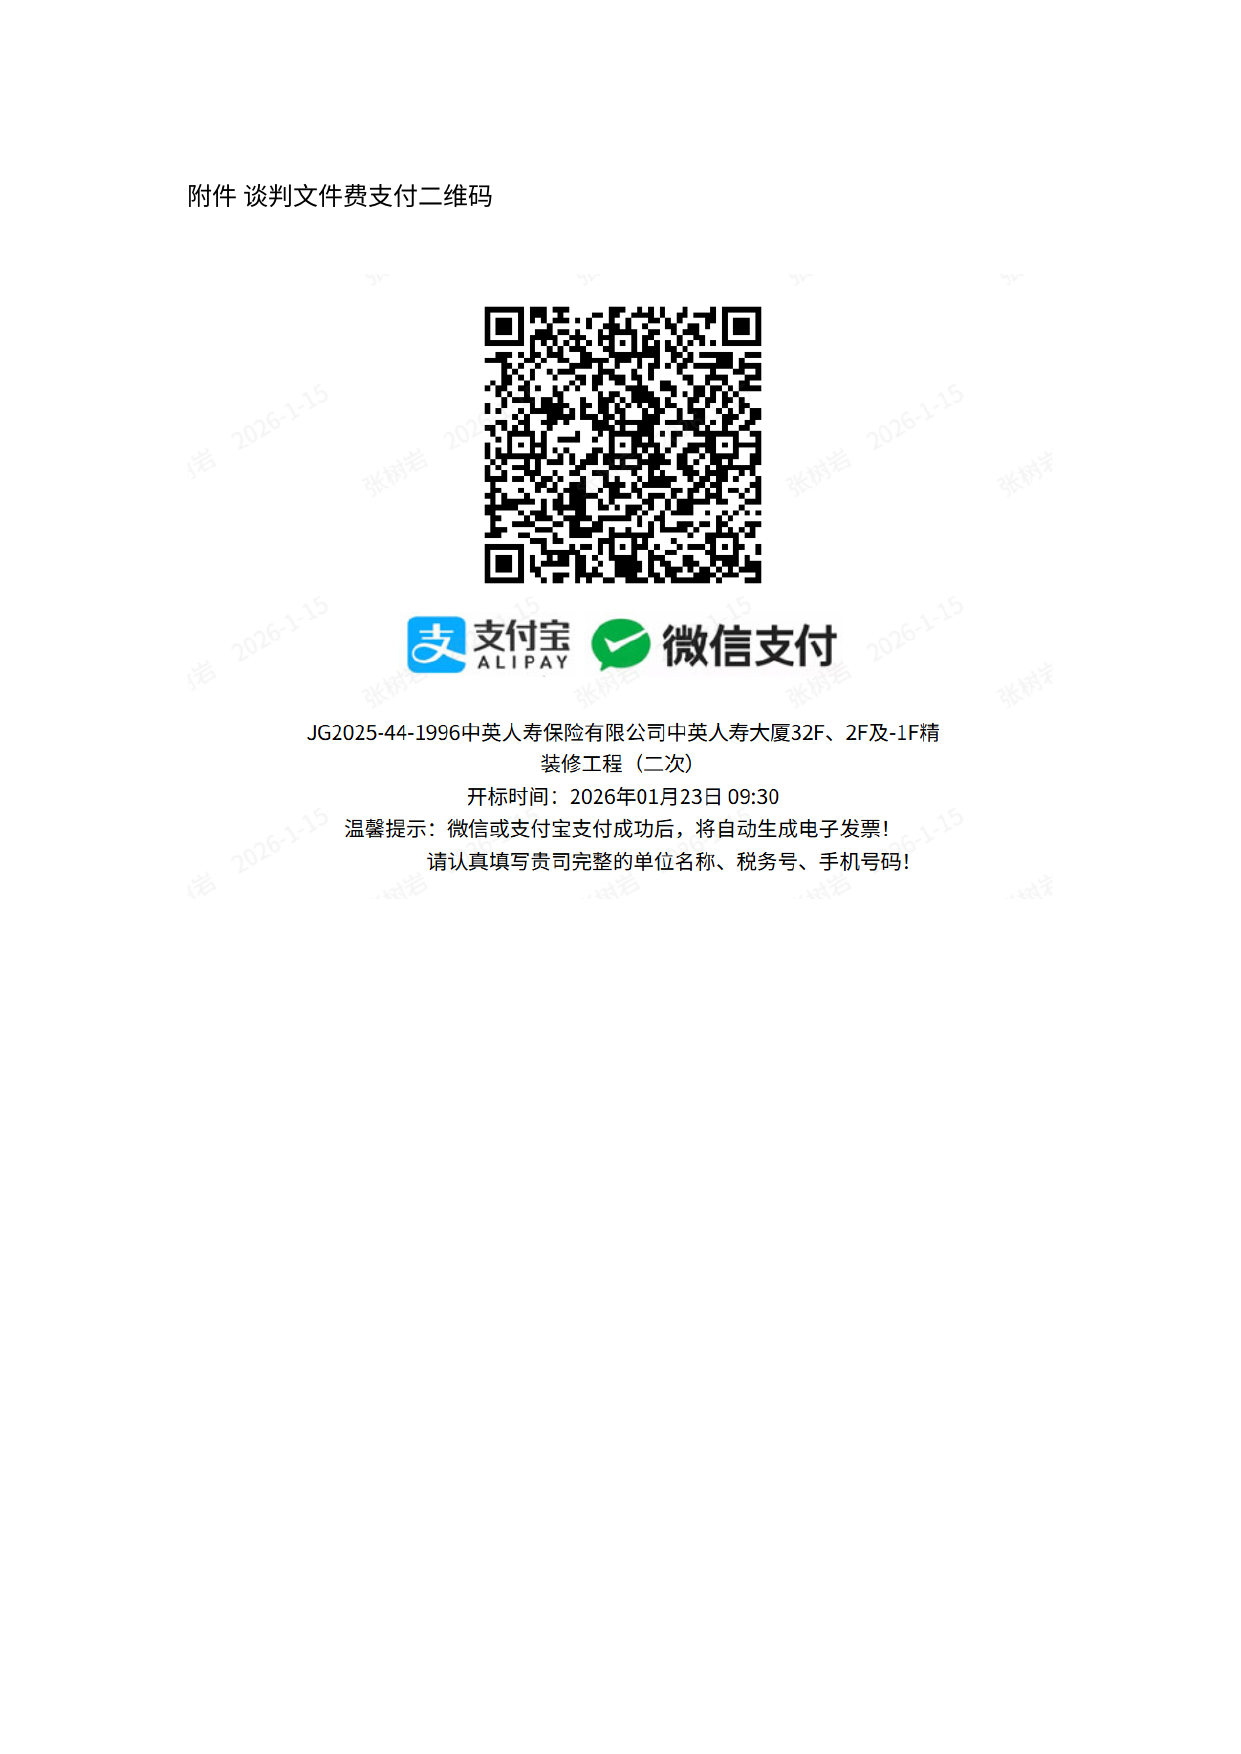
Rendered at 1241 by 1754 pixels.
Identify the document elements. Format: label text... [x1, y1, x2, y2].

picture [187, 274, 1053, 899]
text 附件 谈判文件费支付二维码 [187, 162, 1053, 227]
